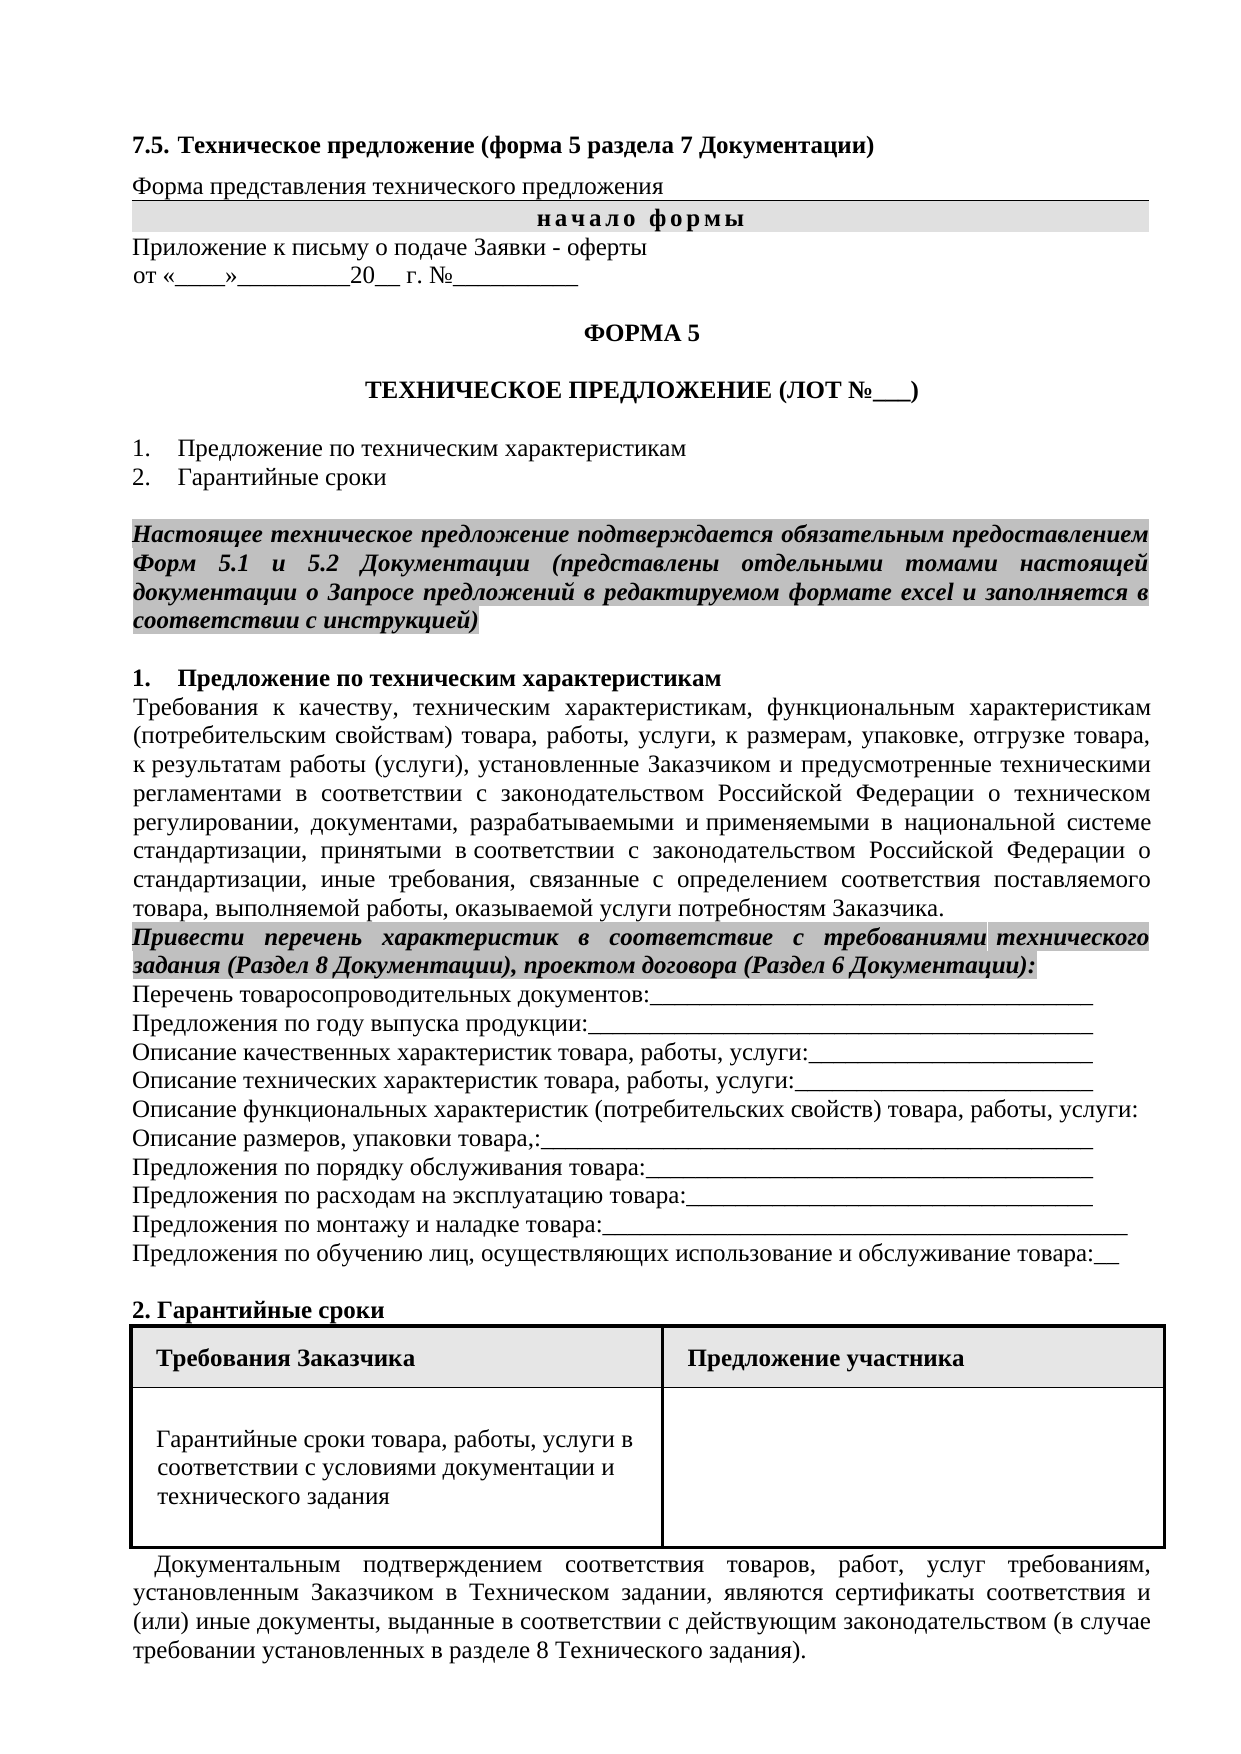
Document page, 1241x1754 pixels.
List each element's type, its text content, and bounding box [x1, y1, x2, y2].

table_cell Гарантийные сроки товара, работы, услуги в соответствии с условиями документации и технического задания [133, 1388, 661, 1546]
text Документальным подтверждением соответствия товаров, работ, услуг требованиям, установленным Заказчиком в Техническом задании, являются сертификаты соответствия и (или) иные документы, выданные в соответствии с действующим законодательством (в случае требовании установленных в разделе 8 Технического задания). [132, 1549, 1152, 1664]
text начало формы [132, 201, 1149, 232]
list Техническое предложение (форма 5 раздела 7 Документации) [132, 130, 1152, 159]
text Приложение к письму о подаче Заявки - оферты от «____»_________20__ г. №__________ [132, 232, 1152, 289]
table_cell [664, 1388, 1163, 1546]
text Описание размеров, упаковки товара,: [132, 1123, 1152, 1152]
list Предложение по техническим характеристикам [132, 663, 1152, 692]
text Форма представления технического предложения [132, 171, 1152, 200]
text Описание технических характеристик товара, работы, услуги: [132, 1066, 1152, 1094]
text Перечень товаросопроводительных документов: [132, 979, 1152, 1008]
text ФОРМА 5 [132, 318, 1152, 347]
text Предложения по расходам на эксплуатацию товара: [132, 1181, 1152, 1209]
text Описание качественных характеристик товара, работы, услуги: [132, 1037, 1152, 1066]
text Описание функциональных характеристик (потребительских свойств) товара, работы, услуги: [132, 1094, 1152, 1123]
table_header Предложение участника [664, 1328, 1163, 1387]
text Техническое предложение (ЛОТ №___) [132, 376, 1152, 404]
text Предложения по обучению лиц, осуществляющих использование и обслуживание товара:__ [132, 1238, 1152, 1267]
list Предложение по техническим характеристикам [132, 433, 1152, 462]
table_header Требования Заказчика [133, 1328, 661, 1387]
list Гарантийные сроки [132, 462, 1152, 491]
text Предложения по году выпуска продукции: [132, 1008, 1152, 1037]
text Настоящее техническое предложение подтверждается обязательным предоставлением Форм 5.1 и 5.2 Документации (представлены отдельными томами настоящей документации о Запросе предложений в редактируемом формате excel и заполняется в соответствии с инструкцией) [479, 519, 1152, 634]
text Предложения по монтажу и наладке товара:__________________________________________ [132, 1209, 1152, 1238]
text Требования к качеству, техническим характеристикам, функциональным характеристикам (потребительским свойствам) товара, работы, услуги, к размерам, упаковке, отгрузке товара, к результатам работы (услуги), установленные Заказчиком и предусмотренные техническими регламентами в соответствии с законодательством Российской Федерации о техническом регулировании, документами, разрабатываемыми и применяемыми в национальной системе стандартизации, принятыми в соответствии с законодательством Российской Федерации о стандартизации, иные требования, связанные с определением соответствия поставляемого товара, выполняемой работы, оказываемой услуги потребностям Заказчика. [133, 692, 1152, 922]
text 2. Гарантийные сроки [132, 1296, 1152, 1324]
text Предложения по порядку обслуживания товара: [132, 1152, 1152, 1181]
